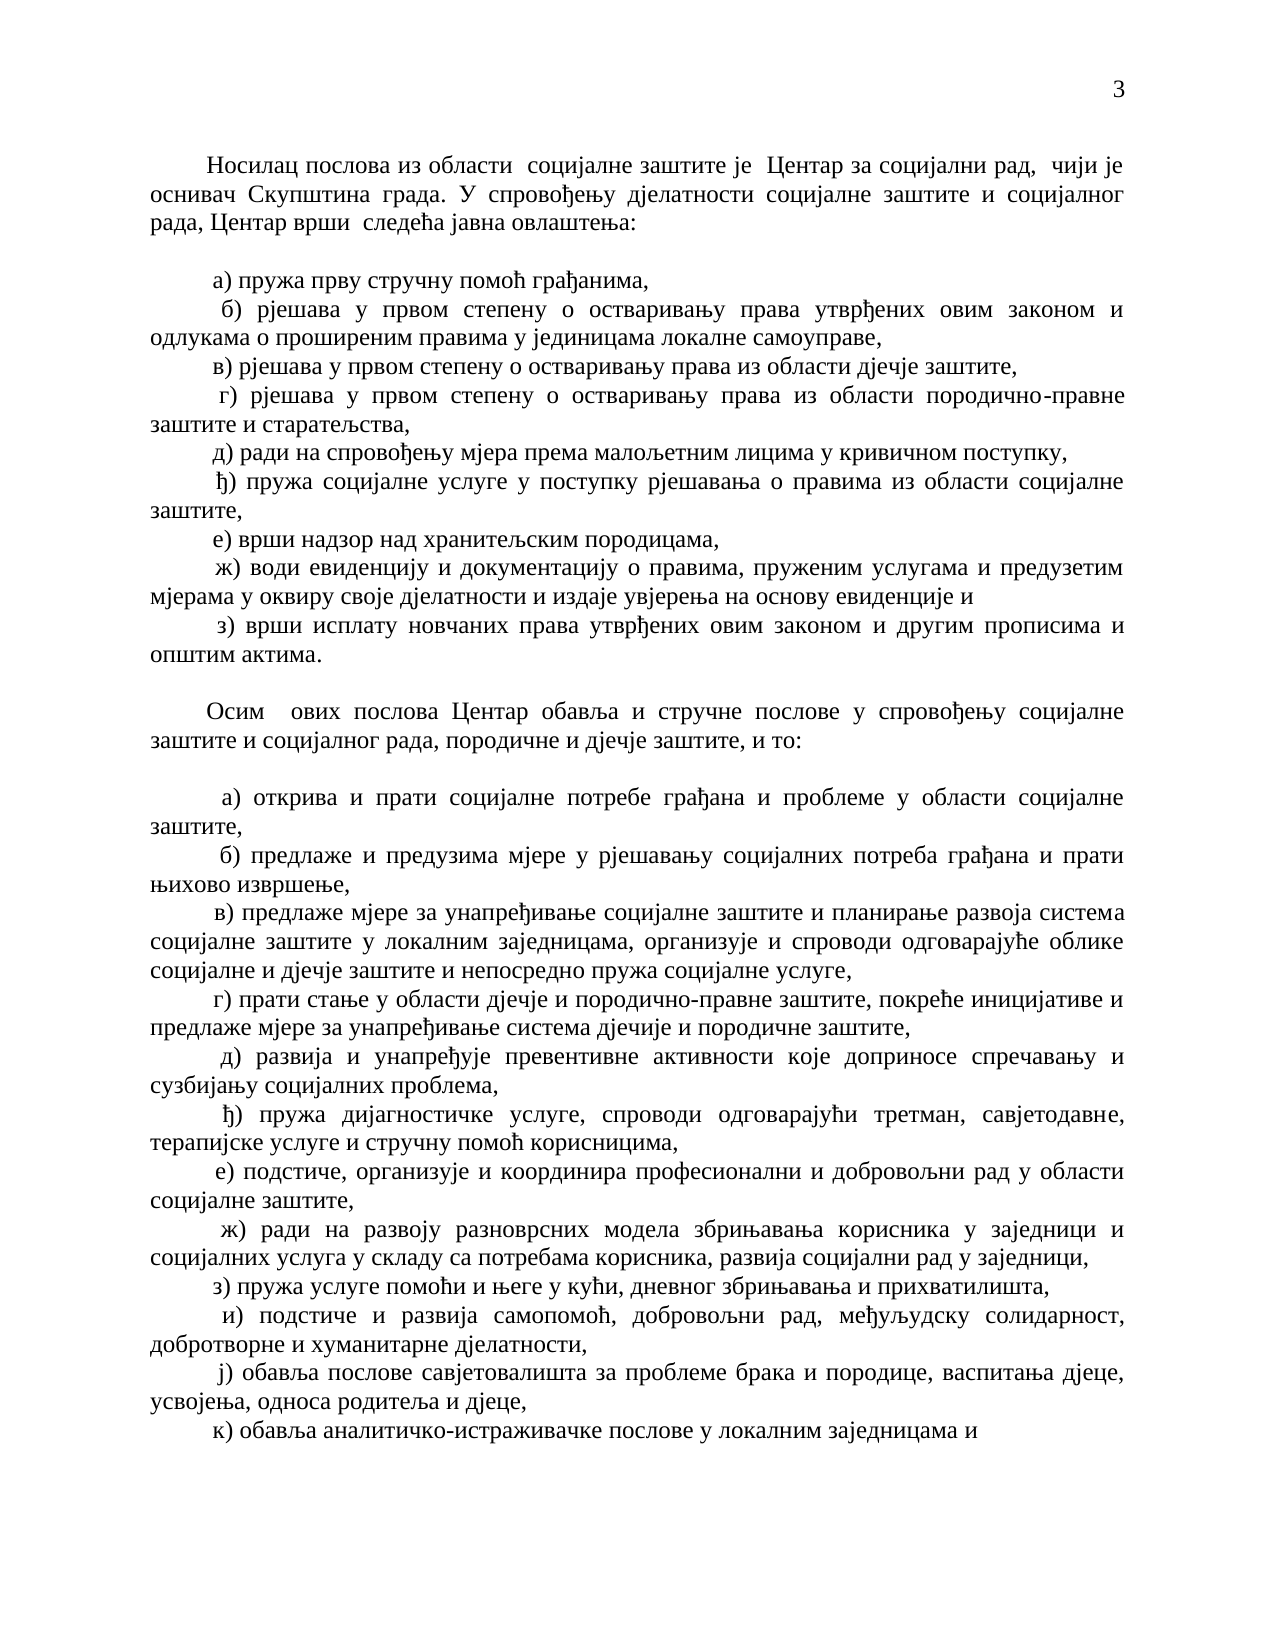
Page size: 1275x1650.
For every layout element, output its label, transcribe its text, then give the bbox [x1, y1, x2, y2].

text ж) ради на развоју разноврсних модела збрињавања корисника у заједници и социјалних услуга у складу са потребама корисника, развија социјални рад у заједници, [150, 1214, 1125, 1271]
text a) пружа прву стручну помоћ грађанима, [150, 265, 1125, 294]
text ж) води евиденцију и документацију о правима, пруженим услугама и предузетим мјерама у оквиру своје дјелатности и издаје увјерења на основу евиденције и [150, 552, 1125, 610]
text в) предлаже мјере за унапређивање социјалне заштите и планирање развоја система социјалне заштите у локалним заједницама, организује и спроводи одговарајуће облике социјалне и дјечје заштите и непосредно пружа социјалне услуге, [150, 897, 1125, 984]
text г) рјешава у првом степену о остваривању права из области породично-правне заштите и старатељства, [150, 380, 1125, 437]
text д) ради на спровођењу мјера према малољетним лицима у кривичном поступку, [206, 437, 1125, 466]
text з) пружа услуге помоћи и његе у кући, дневног збрињавања и прихватилишта, [150, 1271, 1125, 1300]
text б) рјешава у првом степену о остваривању права утврђених овим законом и одлукама о проширеним правима у јединицама локалне самоуправе, [150, 294, 1125, 351]
text г) прати стање у области дјечје и породично-правне заштите, покреће иницијативе и предлаже мјере за унапређивање система дјечије и породичне заштите, [150, 984, 1125, 1041]
text е) подстиче, организује и координира професионални и добровољни рад у области социјалне заштите, [150, 1156, 1125, 1214]
text з) врши исплату новчаних права утврђених овим законом и другим прописима и општим актима. [150, 610, 1125, 667]
text Осим ових послова Центар обавља и стручне послове у спровођењу социјалне заштите и социјалног рада, породичне и дјечје заштите, и то: [150, 696, 1125, 754]
text Носилац послова из области социјалне заштите је Центар за социјални рад, чији је оснивач Скупштина града. У спровођењу дјелатности социјалне заштите и социјалног рада, Центар врши следећа јавна овлаштења: [150, 150, 1125, 236]
text ј) обавља послове савјетовалишта за проблеме брака и породице, васпитања дјеце, усвојења, односа родитеља и дјеце, [150, 1357, 1125, 1415]
text в) рјешава у првом степену о остваривању права из области дјечје заштите, [206, 351, 1125, 380]
text б) предлаже и предузима мјере у рјешавању социјалних потреба грађана и прати њихово извршење, [150, 840, 1125, 897]
text д) развија и унапређује превентивне активности које доприносе спречавању и сузбијању социјалних проблема, [150, 1041, 1125, 1099]
text а) открива и прати социјалне потребе грађана и проблеме у области социјалне заштите, [150, 782, 1125, 840]
text ђ) пружа дијагностичке услуге, спроводи одговарајући третман, савјетодавне, терапијске услуге и стручну помоћ корисницима, [150, 1099, 1125, 1156]
text и) подстиче и развија самопомоћ, добровољни рад, међуљудску солидарност, добротворне и хуманитарне дјелатности, [150, 1300, 1125, 1357]
text ђ) пружа социјалне услуге у поступку рјешавања о правима из области социјалне заштите, [150, 466, 1125, 524]
text к) обавља аналитичко-истраживачке послове у локалним заједницама и [206, 1415, 1125, 1444]
text е) врши надзор над хранитељским породицама, [206, 524, 1125, 552]
